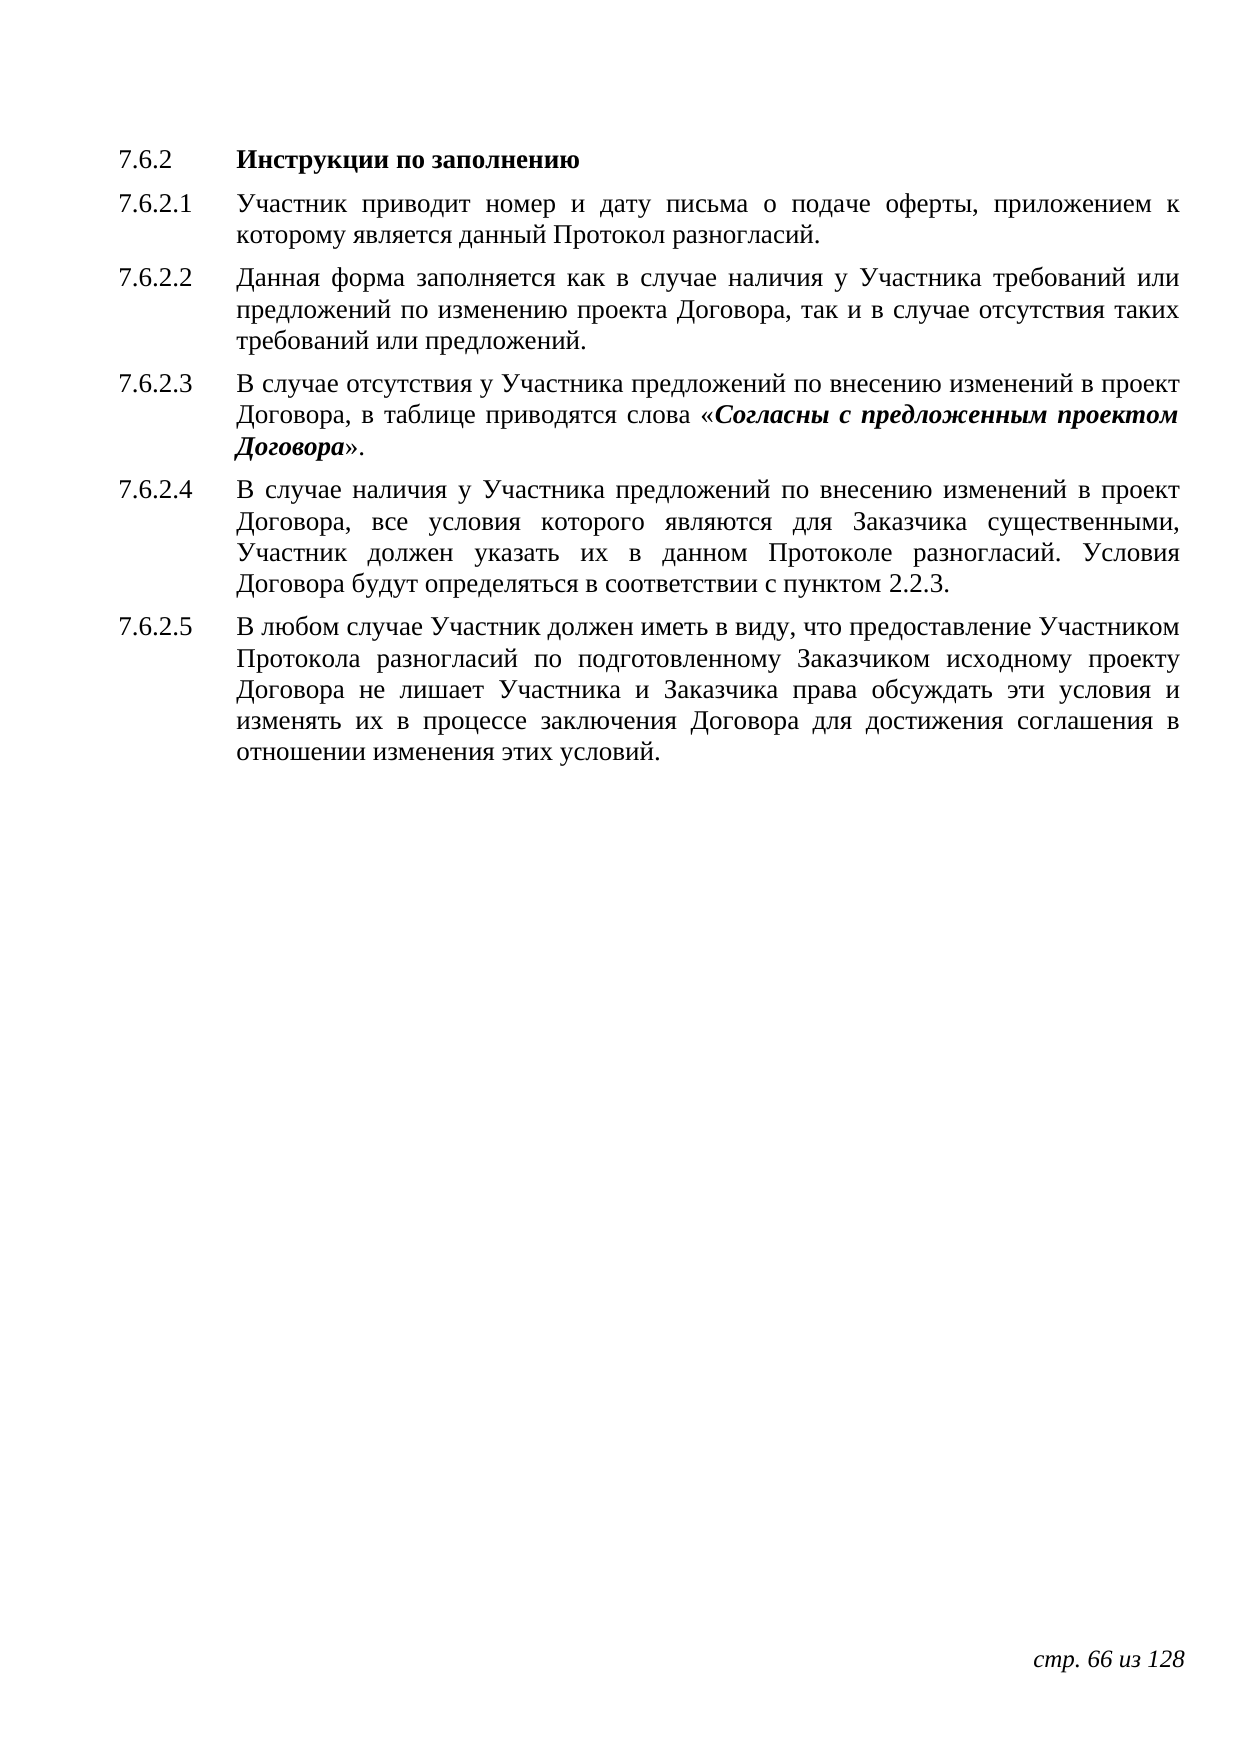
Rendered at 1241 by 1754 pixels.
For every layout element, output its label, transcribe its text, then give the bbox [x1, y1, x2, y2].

text Участник приводит номер и дату письма о подаче оферты, приложением к которому является данный Протокол разногласий. [118, 187, 1181, 249]
text В случае наличия у Участника предложений по внесению изменений в проект Договора, все условия которого являются для Заказчика существенными, Участник должен указать их в данном Протоколе разногласий. Условия Договора будут определяться в соответствии с пунктом 2.2.3. [118, 473, 1181, 598]
text Инструкции по заполнению [118, 143, 1181, 174]
text В любом случае Участник должен иметь в виду, что предоставление Участником Протокола разногласий по подготовленному Заказчиком исходному проекту Договора не лишает Участника и Заказчика права обсуждать эти условия и изменять их в процессе заключения Договора для достижения соглашения в отношении изменения этих условий. [118, 611, 1181, 766]
text Данная форма заполняется как в случае наличия у Участника требований или предложений по изменению проекта Договора, так и в случае отсутствия таких требований или предложений. [118, 262, 1181, 355]
text В случае отсутствия у Участника предложений по внесению изменений в проект Договора, в таблице приводятся слова «Согласны с предложенным проектом Договора». [118, 367, 1181, 461]
